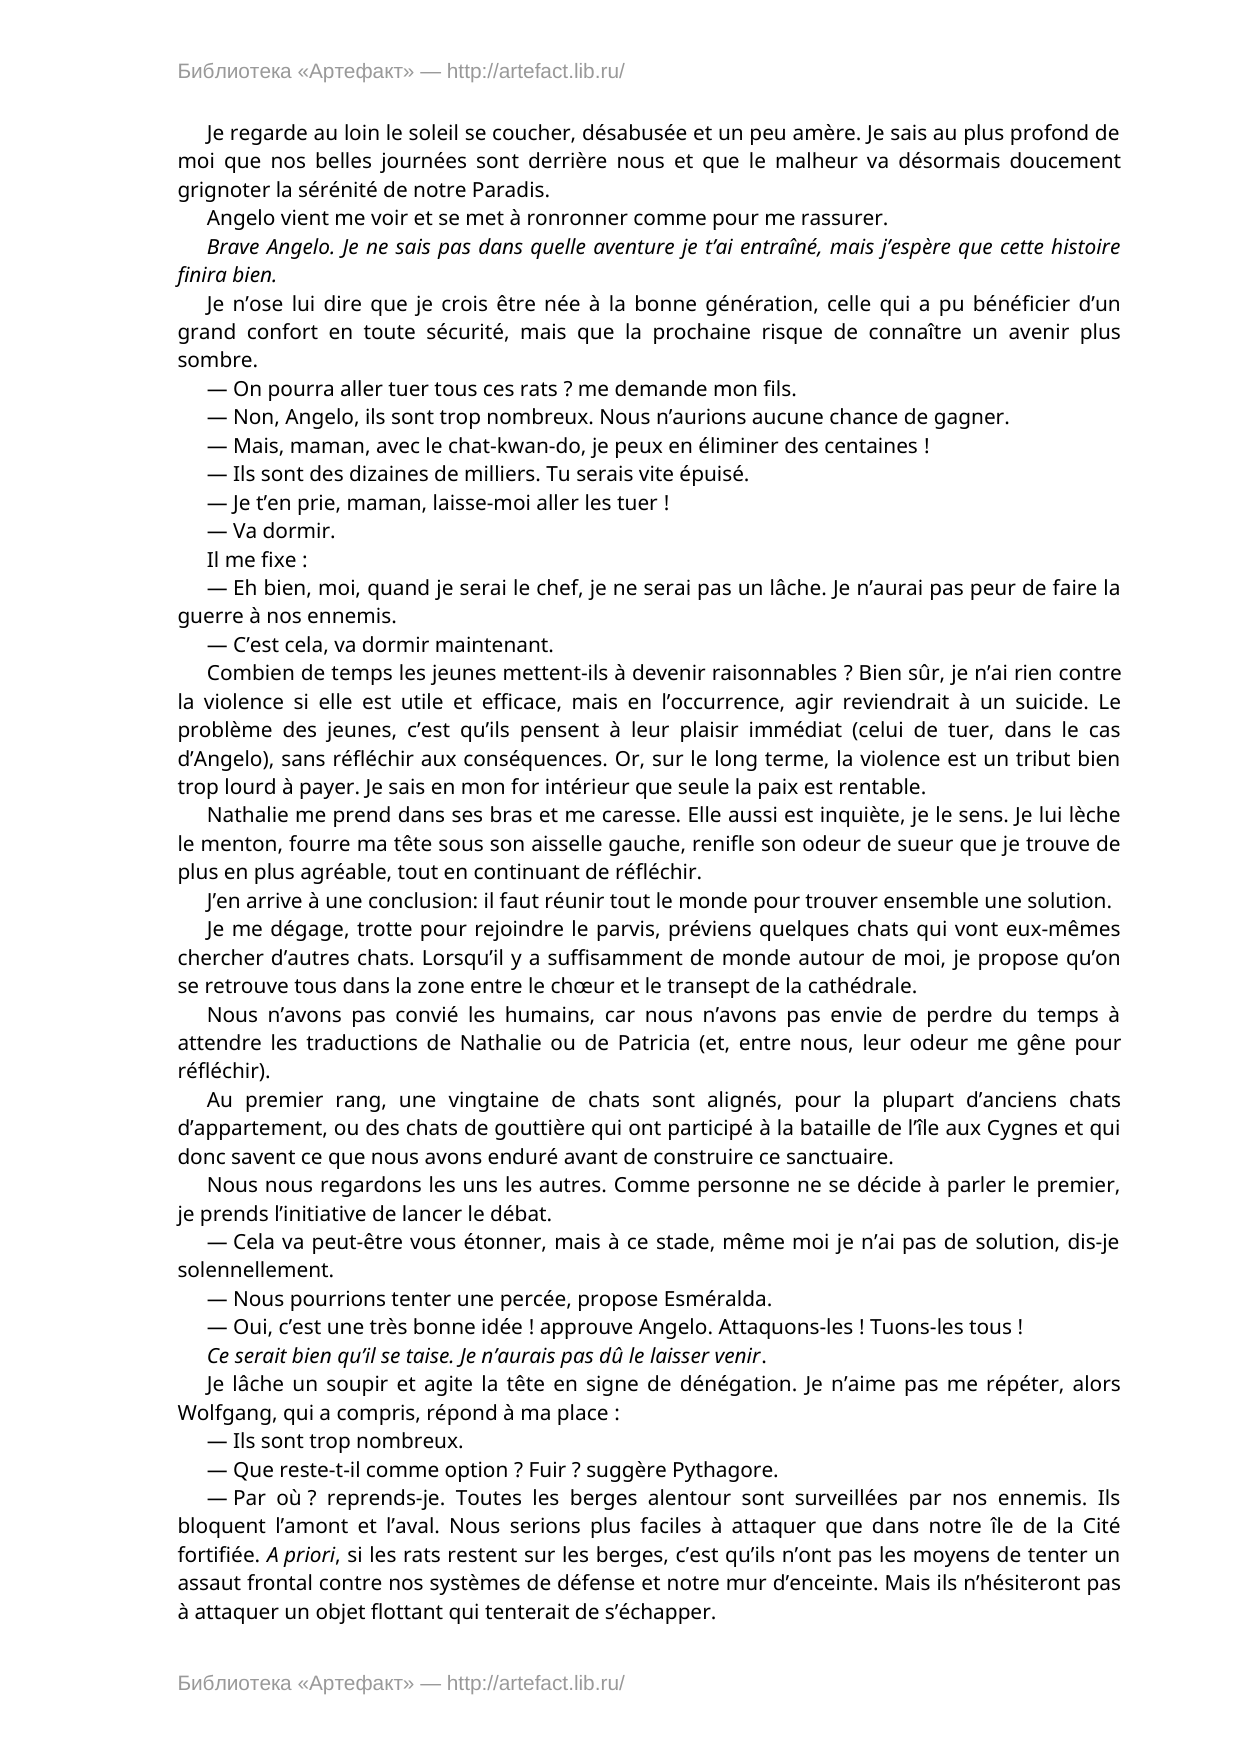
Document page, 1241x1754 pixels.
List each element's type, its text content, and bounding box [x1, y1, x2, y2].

text — Eh bien, moi, quand je serai le chef, je ne serai pas un lâche. Je n’aurai pas peur de faire la guerre à nos ennemis. [177, 573, 1122, 630]
text — Oui, c’est une très bonne idée ! approuve Angelo. Attaquons-les ! Tuons-les tous ! [177, 1312, 1122, 1341]
text — Mais, maman, avec le chat-kwan-do, je peux en éliminer des centaines ! [177, 431, 1122, 459]
text — Ils sont des dizaines de milliers. Tu serais vite épuisé. [177, 459, 1122, 488]
text — Nous pourrions tenter une percée, propose Esméralda. [177, 1284, 1122, 1312]
text — Non, Angelo, ils sont trop nombreux. Nous n’aurions aucune chance de gagner. [177, 402, 1122, 431]
text Ce serait bien qu’il se taise. Je n’aurais pas dû le laisser venir. [177, 1341, 1122, 1369]
text Je lâche un soupir et agite la tête en signe de dénégation. Je n’aime pas me répéter, alors Wolfgang, qui a compris, répond à ma place : [177, 1369, 1122, 1426]
text — Va dormir. [177, 516, 1122, 545]
text — Ils sont trop nombreux. [177, 1426, 1122, 1455]
text — On pourra aller tuer tous ces rats ? me demande mon fils. [177, 374, 1122, 402]
text — C’est cela, va dormir maintenant. [177, 630, 1122, 658]
text Angelo vient me voir et se met à ronronner comme pour me rassurer. [177, 203, 1122, 232]
text Je regarde au loin le soleil se coucher, désabusée et un peu amère. Je sais au plus profond de moi que nos belles journées sont derrière nous et que le malheur va désormais doucement grignoter la sérénité de notre Paradis. [177, 118, 1122, 203]
text — Cela va peut-être vous étonner, mais à ce stade, même moi je n’ai pas de solution, dis-je solennellement. [177, 1227, 1122, 1284]
text — Je t’en prie, maman, laisse-moi aller les tuer ! [177, 488, 1122, 516]
text — Que reste-t-il comme option ? Fuir ? suggère Pythagore. [177, 1455, 1122, 1483]
text — Par où ? reprends-je. Toutes les berges alentour sont surveillées par nos ennemis. Ils bloquent l’amont et l’aval. Nous serions plus faciles à attaquer que dans notre île de la Cité fortifiée. A priori, si les rats restent sur les berges, c’est qu’ils n’ont pas les moyens de tenter un assaut frontal contre nos systèmes de défense et notre mur d’enceinte. Mais ils n’hésiteront pas à attaquer un objet flottant qui tenterait de s’échapper. [177, 1483, 1122, 1625]
text Combien de temps les jeunes mettent-ils à devenir raisonnables ? Bien sûr, je n’ai rien contre la violence si elle est utile et efficace, mais en l’occurrence, agir reviendrait à un suicide. Le problème des jeunes, c’est qu’ils pensent à leur plaisir immédiat (celui de tuer, dans le cas d’Angelo), sans réfléchir aux conséquences. Or, sur le long terme, la violence est un tribut bien trop lourd à payer. Je sais en mon for intérieur que seule la paix est rentable. [177, 658, 1122, 801]
text Je me dégage, trotte pour rejoindre le parvis, préviens quelques chats qui vont eux-mêmes chercher d’autres chats. Lorsqu’il y a suffisamment de monde autour de moi, je propose qu’on se retrouve tous dans la zone entre le chœur et le transept de la cathédrale. [177, 914, 1122, 1000]
text Nous nous regardons les uns les autres. Comme personne ne se décide à parler le premier, je prends l’initiative de lancer le débat. [177, 1170, 1122, 1227]
text Il me fixe : [177, 545, 1122, 573]
text J’en arrive à une conclusion: il faut réunir tout le monde pour trouver ensemble une solution. [177, 886, 1122, 914]
text Brave Angelo. Je ne sais pas dans quelle aventure je t’ai entraîné, mais j’espère que cette histoire finira bien. [177, 232, 1122, 289]
text Nathalie me prend dans ses bras et me caresse. Elle aussi est inquiète, je le sens. Je lui lèche le menton, fourre ma tête sous son aisselle gauche, renifle son odeur de sueur que je trouve de plus en plus agréable, tout en continuant de réfléchir. [177, 801, 1122, 886]
text Au premier rang, une vingtaine de chats sont alignés, pour la plupart d’anciens chats d’appartement, ou des chats de gouttière qui ont participé à la bataille de l’île aux Cygnes et qui donc savent ce que nous avons enduré avant de construire ce sanctuaire. [177, 1085, 1122, 1170]
text Nous n’avons pas convié les humains, car nous n’avons pas envie de perdre du temps à attendre les traductions de Nathalie ou de Patricia (et, entre nous, leur odeur me gêne pour réfléchir). [177, 1000, 1122, 1085]
text Je n’ose lui dire que je crois être née à la bonne génération, celle qui a pu bénéficier d’un grand confort en toute sécurité, mais que la prochaine risque de connaître un avenir plus sombre. [177, 289, 1122, 374]
